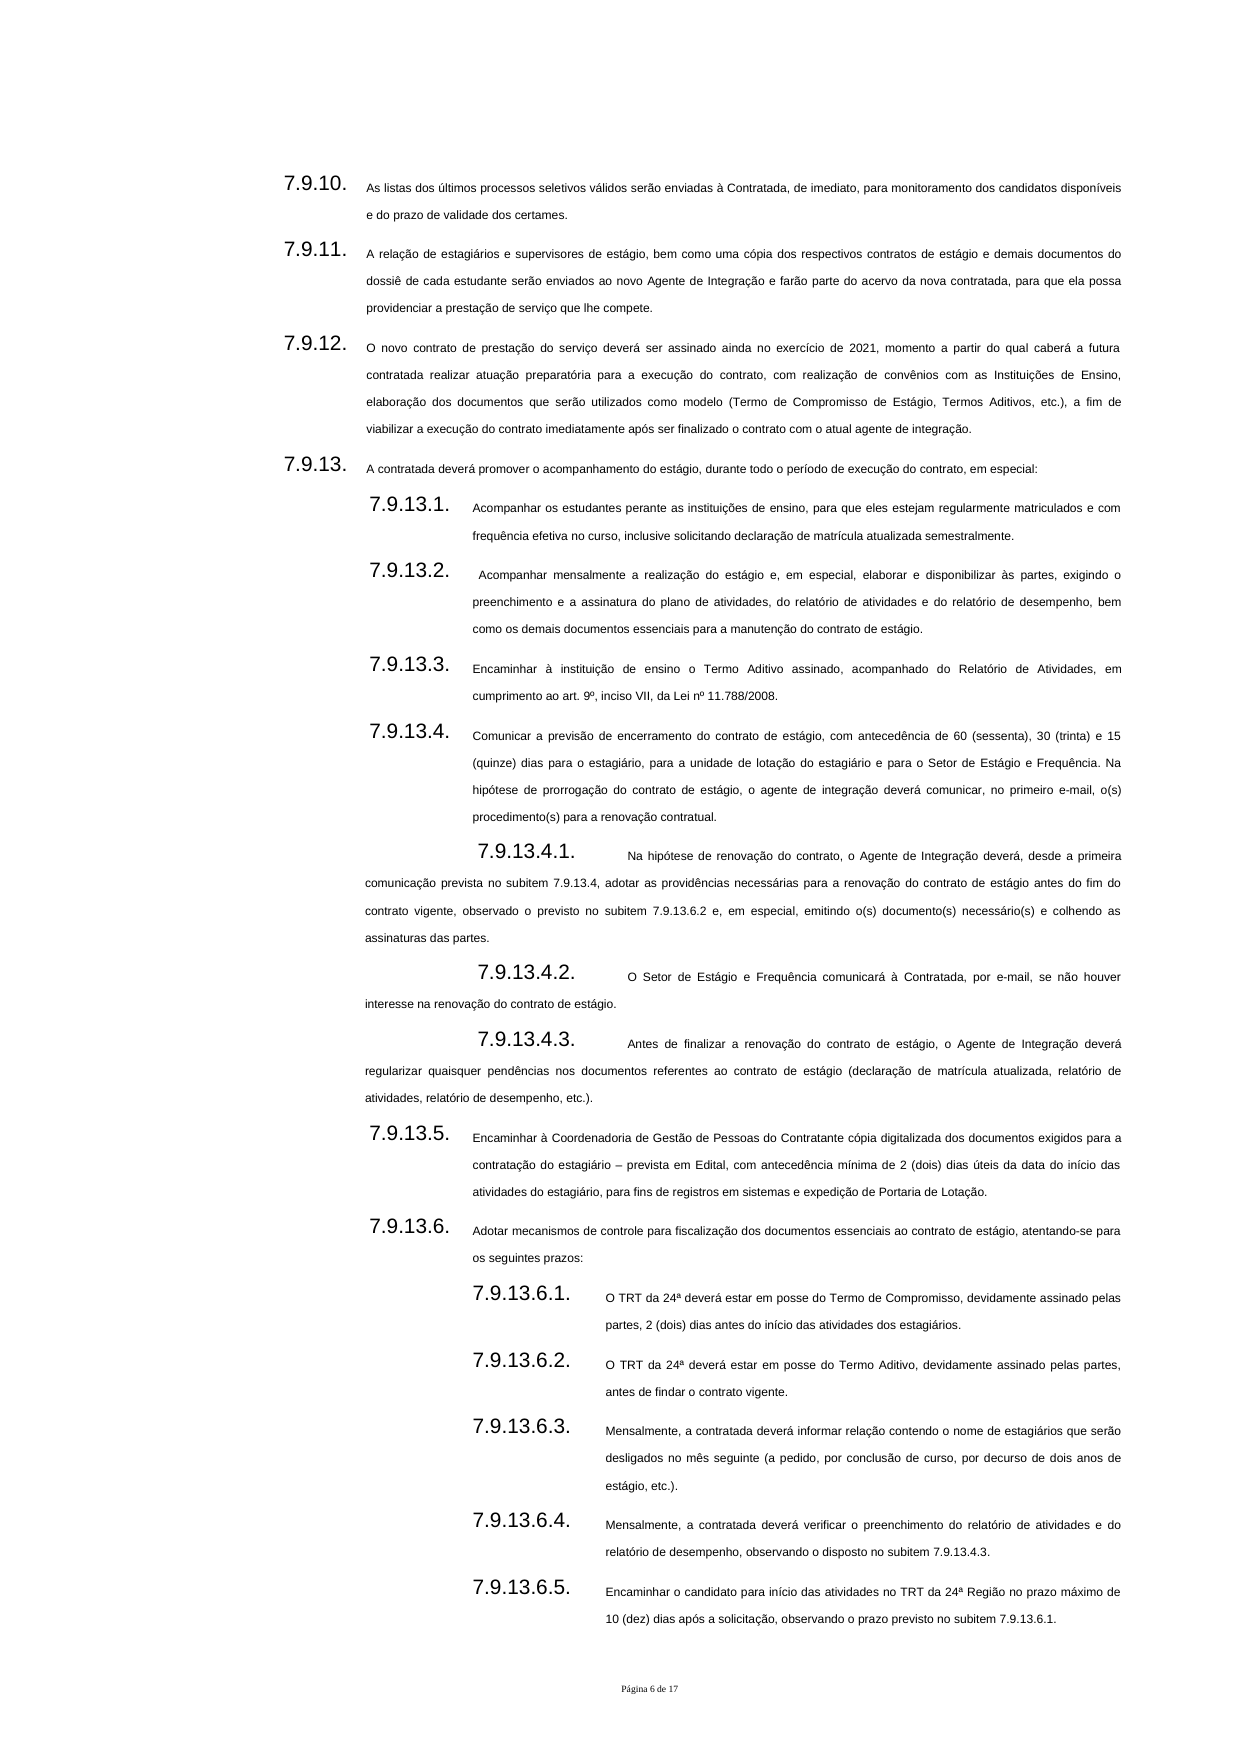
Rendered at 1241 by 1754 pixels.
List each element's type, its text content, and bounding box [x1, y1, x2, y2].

list Comunicar a previsão de encerramento do contrato de estágio, com antecedência de 60 (sessenta), 30 (trinta) e 15 (quinze) dias para o estagiário, para a unidade de lotação do estagiário e para o Setor de Estágio e Frequência. Na hipótese de prorrogação do contrato de estágio, o agente de integração deverá comunicar, no primeiro e-mail, o(s) procedimento(s) para a renovação contratual. [369, 716, 1122, 825]
list O TRT da 24ª deverá estar em posse do Termo de Compromisso, devidamente assinado pelas partes, 2 (dois) dias antes do início das atividades dos estagiários. [472, 1279, 1122, 1333]
list Mensalmente, a contratada deverá informar relação contendo o nome de estagiários que serão desligados no mês seguinte (a pedido, por conclusão de curso, por decurso de dois anos de estágio, etc.). [472, 1412, 1122, 1493]
list Acompanhar os estudantes perante as instituições de ensino, para que eles estejam regularmente matriculados e com frequência efetiva no curso, inclusive solicitando declaração de matrícula atualizada semestralmente. [369, 489, 1122, 543]
list A relação de estagiários e supervisores de estágio, bem como uma cópia dos respectivos contratos de estágio e demais documentos do dossiê de cada estudante serão enviados ao novo Agente de Integração e farão parte do acervo da nova contratada, para que ela possa providenciar a prestação de serviço que lhe compete. [283, 235, 1122, 316]
list Encaminhar o candidato para início das atividades no TRT da 24ª Região no prazo máximo de 10 (dez) dias após a solicitação, observando o prazo previsto no subitem 7.9.13.6.1. [472, 1573, 1122, 1627]
list Mensalmente, a contratada deverá verificar o preenchimento do relatório de atividades e do relatório de desempenho, observando o disposto no subitem 7.9.13.4.3. [472, 1506, 1122, 1560]
list Encaminhar à Coordenadoria de Gestão de Pessoas do Contratante cópia digitalizada dos documentos exigidos para a contratação do estagiário – prevista em Edital, com antecedência mínima de 2 (dois) dias úteis da data do início das atividades do estagiário, para fins de registros em sistemas e expedição de Portaria de Lotação. [369, 1118, 1122, 1200]
list A contratada deverá promover o acompanhamento do estágio, durante todo o período de execução do contrato, em especial: [283, 450, 1122, 477]
list Acompanhar mensalmente a realização do estágio e, em especial, elaborar e disponibilizar às partes, exigindo o preenchimento e a assinatura do plano de atividades, do relatório de atividades e do relatório de desempenho, bem como os demais documentos essenciais para a manutenção do contrato de estágio. [369, 556, 1122, 637]
list Antes de finalizar a renovação do contrato de estágio, o Agente de Integração deverá regularizar quaisquer pendências nos documentos referentes ao contrato de estágio (declaração de matrícula atualizada, relatório de atividades, relatório de desempenho, etc.). [365, 1025, 1122, 1106]
list O novo contrato de prestação do serviço deverá ser assinado ainda no exercício de 2021, momento a partir do qual caberá a futura contratada realizar atuação preparatória para a execução do contrato, com realização de convênios com as Instituições de Ensino, elaboração dos documentos que serão utilizados como modelo (Termo de Compromisso de Estágio, Termos Aditivos, etc.), a fim de viabilizar a execução do contrato imediatamente após ser finalizado o contrato com o atual agente de integração. [283, 329, 1122, 437]
list O Setor de Estágio e Frequência comunicará à Contratada, por e-mail, se não houver interesse na renovação do contrato de estágio. [365, 958, 1122, 1012]
list Na hipótese de renovação do contrato, o Agente de Integração deverá, desde a primeira comunicação prevista no subitem 7.9.13.4, adotar as providências necessárias para a renovação do contrato de estágio antes do fim do contrato vigente, observado o previsto no subitem 7.9.13.6.2 e, em especial, emitindo o(s) documento(s) necessário(s) e colhendo as assinaturas das partes. [365, 837, 1122, 946]
list O TRT da 24ª deverá estar em posse do Termo Aditivo, devidamente assinado pelas partes, antes de findar o contrato vigente. [472, 1346, 1122, 1400]
list Encaminhar à instituição de ensino o Termo Aditivo assinado, acompanhado do Relatório de Atividades, em cumprimento ao art. 9º, inciso VII, da Lei nº 11.788/2008. [369, 650, 1122, 704]
list Adotar mecanismos de controle para fiscalização dos documentos essenciais ao contrato de estágio, atentando-se para os seguintes prazos: [369, 1212, 1122, 1266]
list As listas dos últimos processos seletivos válidos serão enviadas à Contratada, de imediato, para monitoramento dos candidatos disponíveis e do prazo de validade dos certames. [283, 168, 1122, 223]
